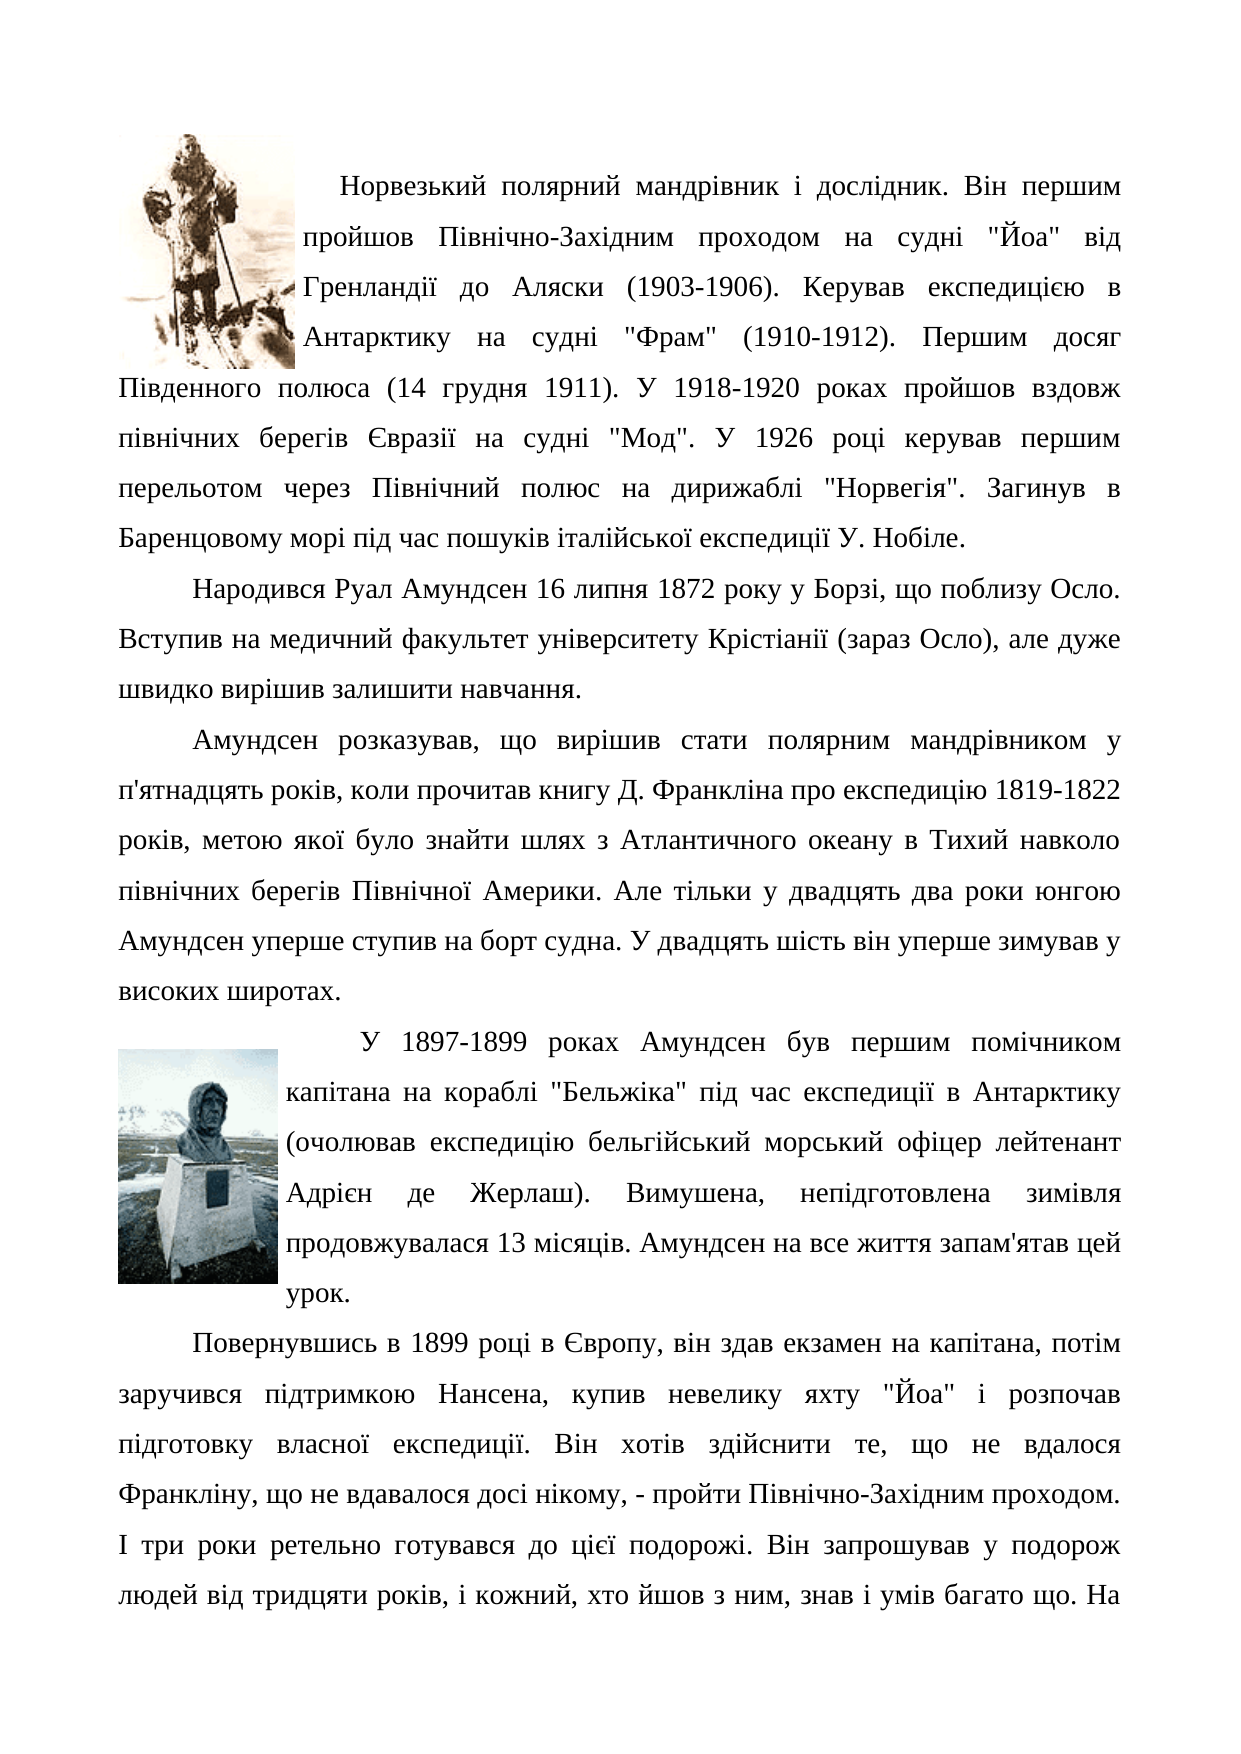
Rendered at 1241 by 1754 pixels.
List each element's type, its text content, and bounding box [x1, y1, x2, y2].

text Народився Руал Амундсен 16 липня 1872 року у Борзі, що поблизу Осло. Вступив на медичний факультет університету Крістіанії (зараз Осло), але дуже швидко вирішив залишити навчання. [118, 571, 1122, 705]
text Норвезький полярний мандрівник і дослідник. Він першим пройшов Північно-Західним проходом на судні "Йоа" від Гренландії до Аляски (1903-1906). Керував експедицією в Антарктику на судні "Фрам" (1910-1912). Першим досяг Південного полюса (14 грудня 1911). У 1918-1920 роках пройшов вздовж північних берегів Євразії на судні "Мод". У 1926 році керував першим перельотом через Північний полюс на дирижаблі "Норвегія". Загинув в Баренцовому морі під час пошуків італійської експедиції У. Нобіле. [118, 118, 1122, 554]
picture [118, 134, 295, 369]
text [118, 1326, 1122, 1611]
text У 1897-1899 роках Амундсен був першим помічником капітана на кораблі "Бельжіка" під час експедиції в Антарктику (очолював експедицію бельгійський морський офіцер лейтенант Адрієн де Жерлаш). Вимушена, непідготовлена зимівля продовжувалася 13 місяців. Амундсен на все життя запам'ятав цей урок. [118, 1024, 1122, 1309]
picture [118, 1049, 278, 1284]
text Амундсен розказував, що вирішив стати полярним мандрівником у п'ятнадцять років, коли прочитав книгу Д. Франкліна про експедицію 1819-1822 років, метою якої було знайти шлях з Атлантичного океану в Тихий навколо північних берегів Північної Америки. Але тільки у двадцять два роки юнгою Амундсен уперше ступив на борт судна. У двадцять шість він уперше зимував у високих широтах. [118, 722, 1122, 1007]
